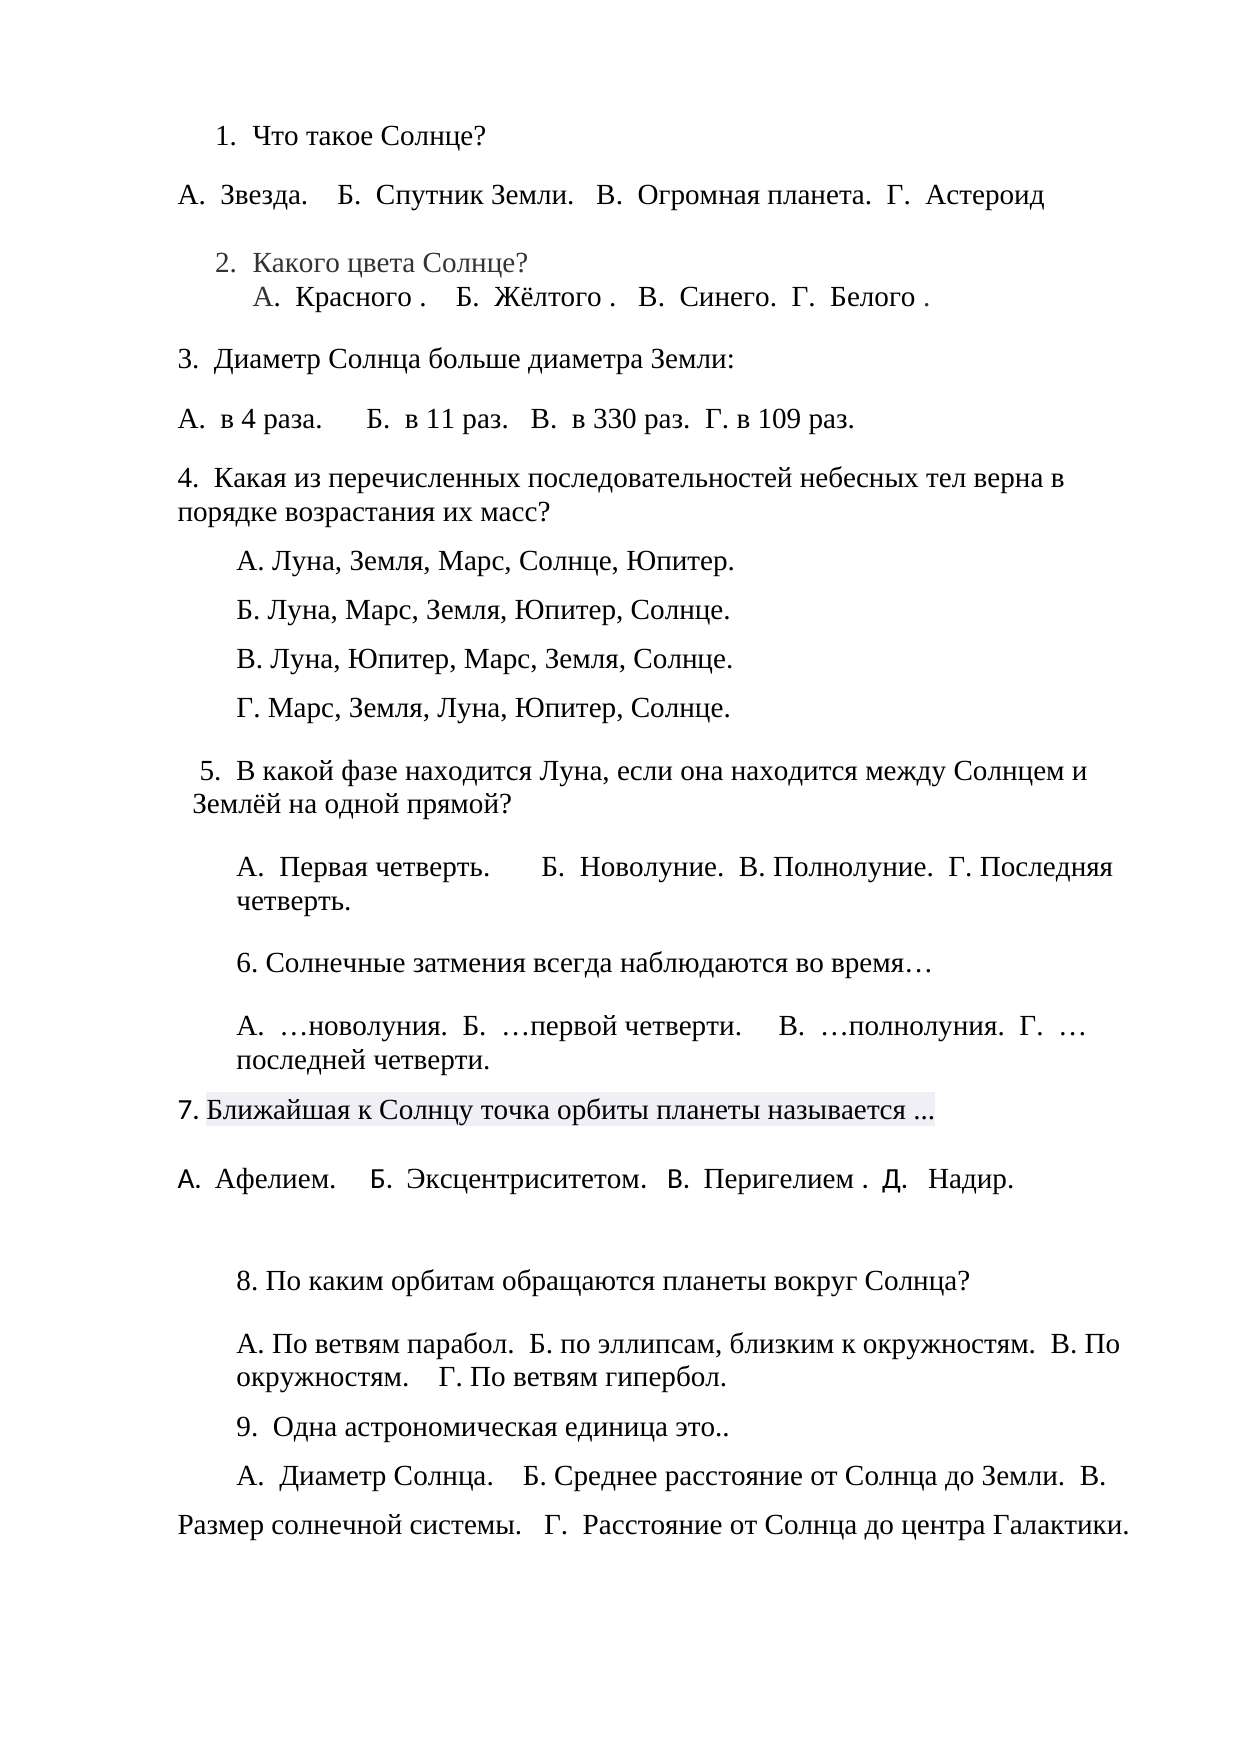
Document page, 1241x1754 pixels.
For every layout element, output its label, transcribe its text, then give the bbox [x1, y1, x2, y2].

text А. По ветвям парабол. Б. по эллипсам, близким к окружностям. В. По окружностям. Г. По ветвям гипербол. [236, 1326, 1152, 1393]
text В. Луна, Юпитер, Марс, Земля, Солнце. [236, 641, 1152, 675]
text 7. Ближайшая к Солнцу точка орбиты планеты называется ... А. Афелием. Б. Эксцентриситетом. В. Перигелием . Д. Надир. [177, 1091, 1152, 1196]
text 8. По каким орбитам обращаются планеты вокруг Солнца? [236, 1263, 1152, 1297]
text А. Звезда. Б. Спутник Земли. В. Огромная планета. Г. Астероид [177, 177, 1152, 211]
text 3. Диаметр Солнца больше диаметра Земли: [177, 341, 1152, 375]
text А. …новолуния. Б. …первой четверти. В. …полнолуния. Г. …последней четверти. [236, 1008, 1152, 1075]
text Размер солнечной системы. Г. Расстояние от Солнца до центра Галактики. [177, 1507, 1152, 1541]
text А. Луна, Земля, Марс, Солнце, Юпитер. [236, 543, 1152, 576]
text 5. В какой фазе находится Луна, если она находится между Солнцем и Землёй на одной прямой? [192, 753, 1152, 820]
text 4. Какая из перечисленных последовательностей небесных тел верна в порядке возрастания их масс? [177, 460, 1152, 527]
text Б. Луна, Марс, Земля, Юпитер, Солнце. [236, 592, 1152, 626]
text А. Первая четверть. Б. Новолуние. В. Полнолуние. Г. Последняя четверть. [236, 849, 1152, 916]
text Г. Марс, Земля, Луна, Юпитер, Солнце. [236, 690, 1152, 724]
text 9. Одна астрономическая единица это.. [236, 1409, 1152, 1442]
list Какого цвета Солнце? [215, 245, 1152, 279]
text 6. Солнечные затмения всегда наблюдаются во время… [236, 946, 1152, 979]
list Что такое Солнце? [215, 118, 1152, 152]
text А. Диаметр Солнца. Б. Среднее расстояние от Солнца до Земли. В. [236, 1458, 1152, 1491]
text А. в 4 раза. Б. в 11 раз. В. в 330 раз. Г. в 109 раз. [177, 401, 1152, 434]
list А. Красного . Б. Жёлтого . В. Синего. Г. Белого . [252, 279, 1152, 312]
